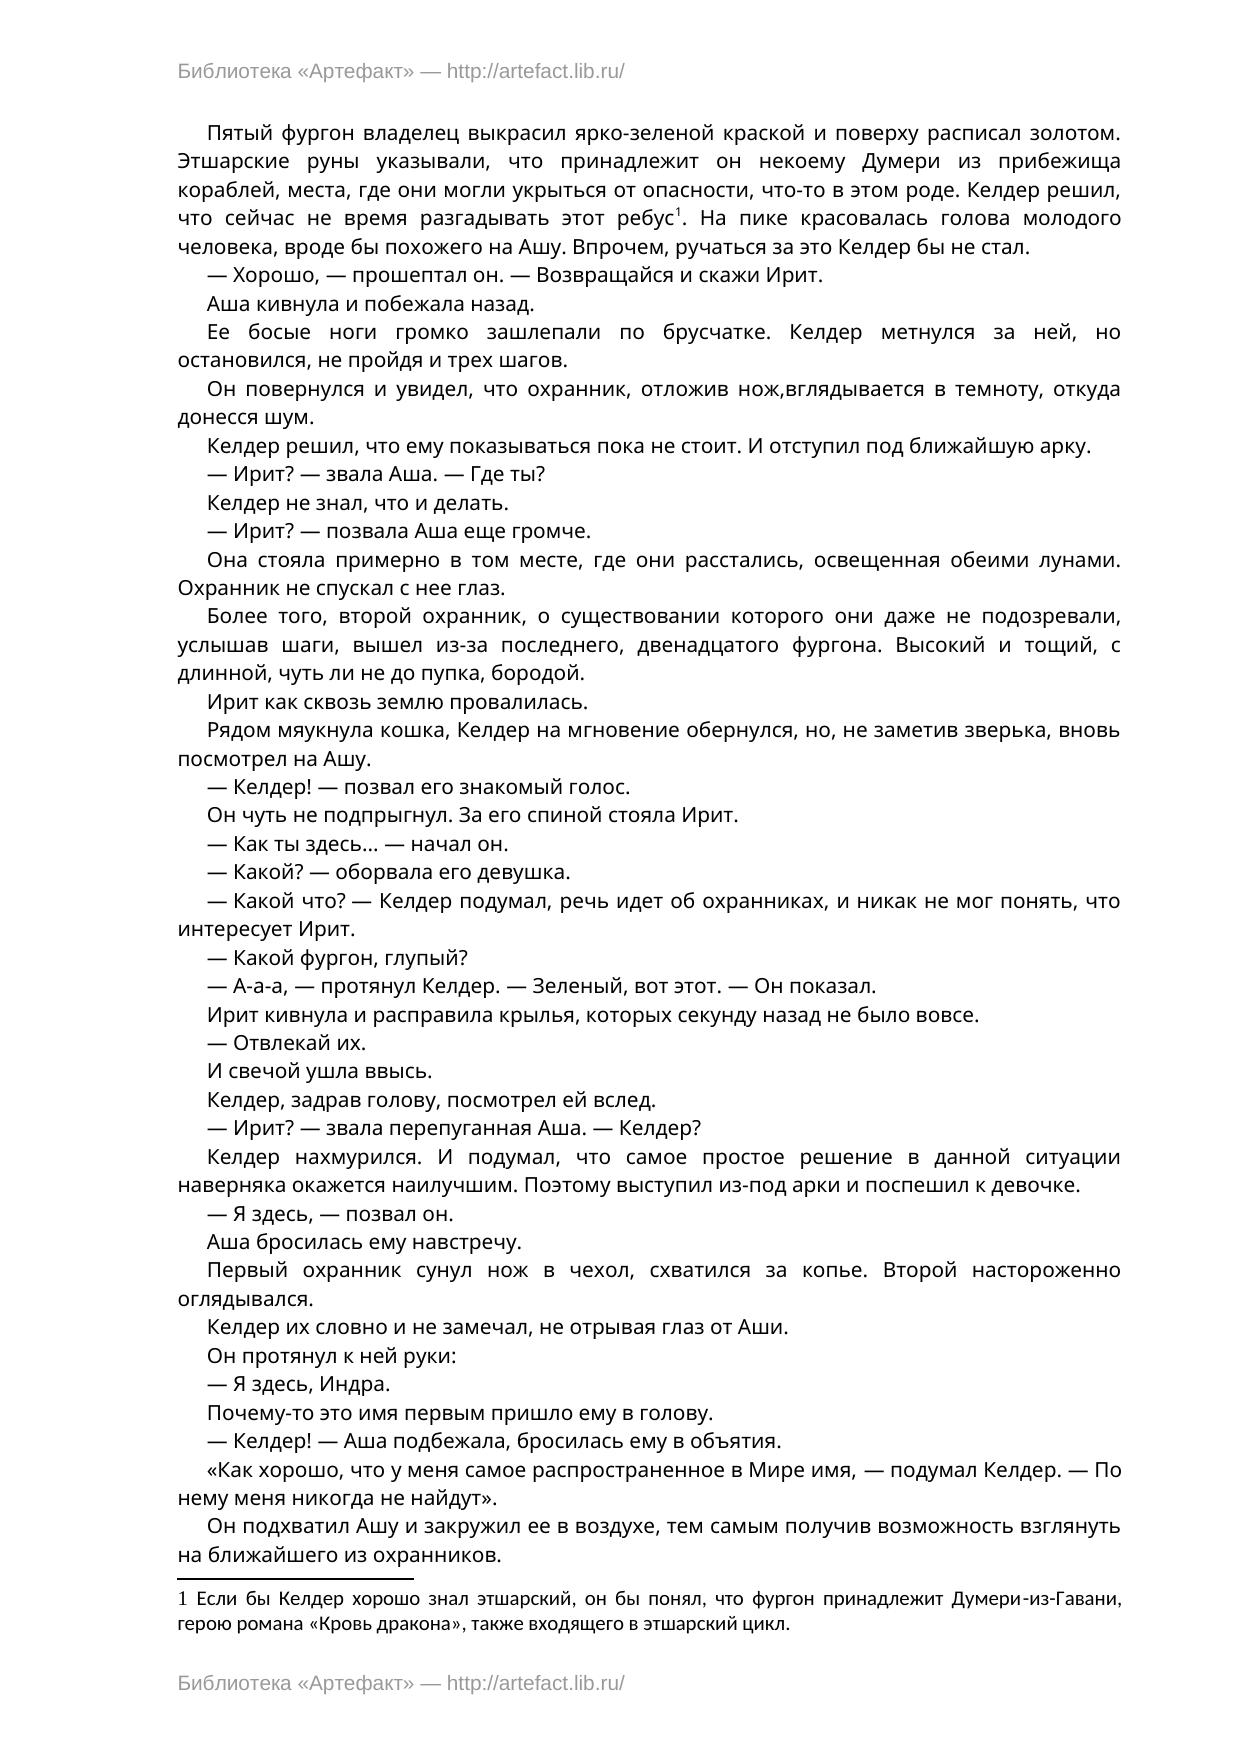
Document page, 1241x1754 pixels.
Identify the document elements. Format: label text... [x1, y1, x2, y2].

text Ее босые ноги громко зашлепали по брусчатке. Келдер метнулся за ней, но остановился, не пройдя и трех шагов. [177, 317, 1122, 374]
text — Как ты здесь... — начал он. [177, 829, 1122, 857]
text Он протянул к ней руки: [177, 1341, 1122, 1369]
text Рядом мяукнула кошка, Келдер на мгновение обернулся, но, не заметив зверька, вновь посмотрел на Ашу. [177, 715, 1122, 772]
text — Келдер! — позвал его знакомый голос. [177, 772, 1122, 801]
text Первый охранник сунул нож в чехол, схватился за копье. Второй настороженно оглядывался. [177, 1256, 1122, 1312]
text Пятый фургон владелец выкрасил ярко-зеленой краской и поверху расписал золотом. Этшарские руны указывали, что принадлежит он некоему Думери из прибежища кораблей, места, где они могли укрыться от опасности, что-то в этом роде. Келдер решил, что сейчас не время разгадывать этот ребус. На пике красовалась голова молодого человека, вроде бы похожего на Ашу. Впрочем, ручаться за это Келдер бы не стал. [177, 118, 1122, 260]
text — Ирит? — позвала Аша еще громче. [177, 516, 1122, 545]
text Более того, второй охранник, о существовании которого они даже не подозревали, услышав шаги, вышел из-за последнего, двенадцатого фургона. Высокий и тощий, с длинной, чуть ли не до пупка, бородой. [177, 602, 1122, 687]
text — Я здесь, — позвал он. [177, 1199, 1122, 1227]
text Келдер нахмурился. И подумал, что самое простое решение в данной ситуации наверняка окажется наилучшим. Поэтому выступил из-под арки и поспешил к девочке. [177, 1142, 1122, 1199]
text Аша кивнула и побежала назад. [177, 289, 1122, 317]
text — Отвлекай их. [177, 1028, 1122, 1057]
text И свечой ушла ввысь. [177, 1057, 1122, 1085]
text Она стояла примерно в том месте, где они расстались, освещенная обеими лунами. Охранник не спускал с нее глаз. [177, 545, 1122, 602]
text Он подхватил Ашу и закружил ее в воздухе, тем самым получив возможность взглянуть на ближайшего из охранников. [177, 1512, 1122, 1568]
text — Ирит? — звала Аша. — Где ты? [177, 459, 1122, 488]
text — А-а-а, — протянул Келдер. — Зеленый, вот этот. — Он показал. [177, 971, 1122, 1000]
text Ирит как сквозь землю провалилась. [177, 687, 1122, 715]
text — Я здесь, Индра. [177, 1369, 1122, 1398]
text «Как хорошо, что у меня самое распространенное в Мире имя, — подумал Келдер. — По нему меня никогда не найдут». [177, 1455, 1122, 1512]
text — Какой что? — Келдер подумал, речь идет об охранниках, и никак не мог понять, что интересует Ирит. [177, 886, 1122, 943]
text Он повернулся и увидел, что охранник, отложив нож,вглядывается в темноту, откуда донесся шум. [177, 374, 1122, 431]
text Аша бросилась ему навстречу. [177, 1227, 1122, 1256]
text Келдер, задрав голову, посмотрел ей вслед. [177, 1085, 1122, 1113]
text Ирит кивнула и расправила крылья, которых секунду назад не было вовсе. [177, 1000, 1122, 1028]
text Келдер решил, что ему показываться пока не стоит. И отступил под ближайшую арку. [177, 431, 1122, 459]
text Он чуть не подпрыгнул. За его спиной стояла Ирит. [177, 801, 1122, 829]
text Почему-то это имя первым пришло ему в голову. [177, 1398, 1122, 1426]
text — Ирит? — звала перепуганная Аша. — Келдер? [177, 1113, 1122, 1142]
text — Какой? — оборвала его девушка. [177, 857, 1122, 886]
text Келдер не знал, что и делать. [177, 488, 1122, 516]
text — Хорошо, — прошептал он. — Возвращайся и скажи Ирит. [177, 260, 1122, 289]
text — Какой фургон, глупый? [177, 943, 1122, 971]
text — Келдер! — Аша подбежала, бросилась ему в объятия. [177, 1426, 1122, 1455]
text Келдер их словно и не замечал, не отрывая глаз от Аши. [177, 1312, 1122, 1341]
